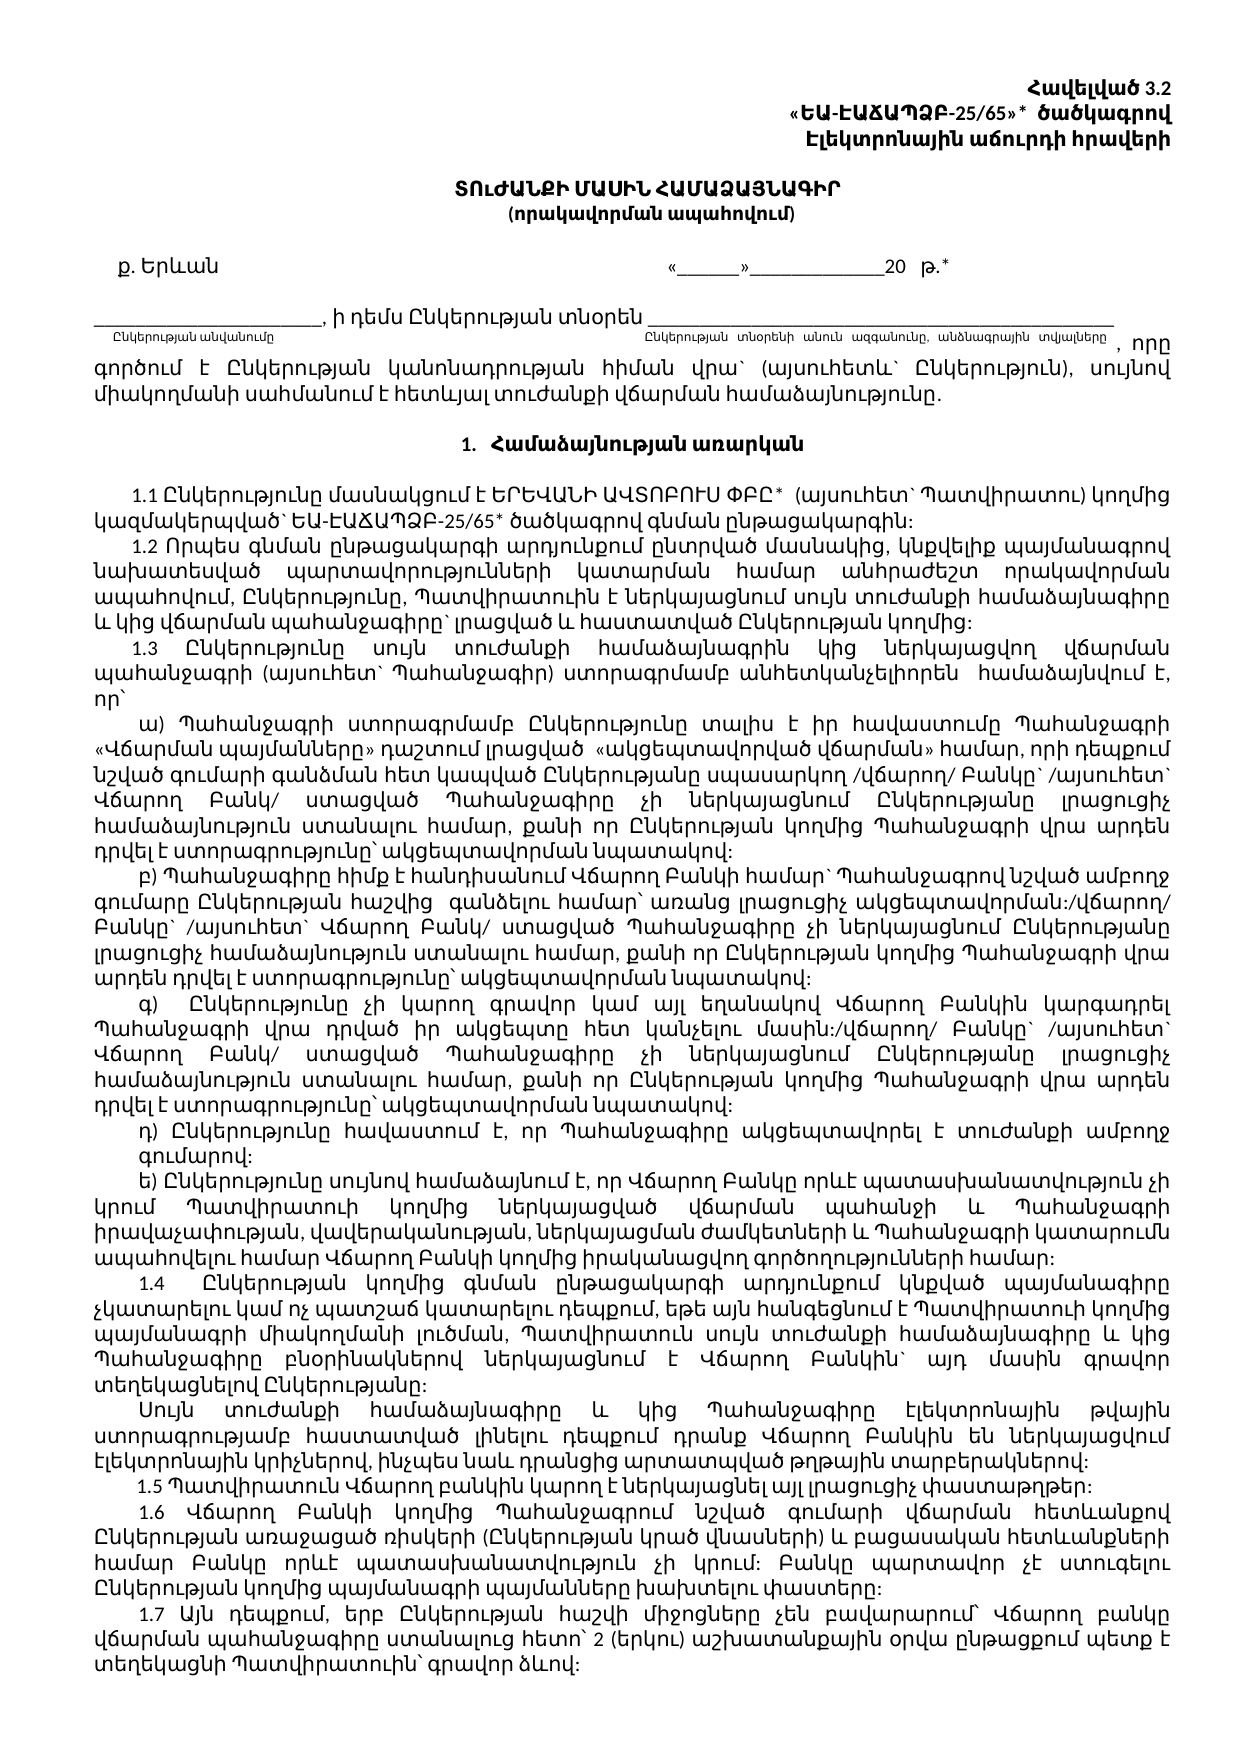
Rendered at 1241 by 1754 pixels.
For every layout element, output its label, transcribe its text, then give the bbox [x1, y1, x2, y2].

text 1.1 Ընկերությունը մասնակցում է ԵՐԵՎԱՆԻ ԱՎՏՈԲՈՒՍ ՓԲԸ* (այսուհետ` Պատվիրատու) կողմից կազմակերպված` ԵԱ-ԷԱՃԱՊՁԲ-25/65* ծածկագրով գնման ընթացակարգին: [94, 482, 1171, 533]
text ______________________, ի դեմս Ընկերության տնօրեն _____________________________________________ [94, 304, 1171, 330]
text 1.6 Վճարող Բանկի կողմից Պահանջագրում նշված գումարի վճարման հետևանքով Ընկերության առաջացած ռիսկերի (Ընկերության կրած վնասների) և բացասական հետևանքների համար Բանկը որևէ պատասխանատվություն չի կրում: Բանկը պարտավոր չէ ստուգելու Ընկերության կողմից պայմանագրի պայմանները խախտելու փաստերը: [94, 1499, 1171, 1601]
text ե) Ընկերությունը սույնով համաձայնում է, որ Վճարող Բանկը որևէ պատասխանատվություն չի կրում Պատվիրատուի կողմից ներկայացված վճարման պահանջի և Պահանջագրի իրավաչափության, վավերականության, ներկայացման ժամկետների և Պահանջագրի կատարումն ապահովելու համար Վճարող Բանկի կողմից իրականացվող գործողությունների համար: [94, 1169, 1171, 1270]
text դ) Ընկերությունը հավաստում է, որ Պահանջագիրը ակցեպտավորել է տուժանքի ամբողջ գումարով: [138, 1118, 1171, 1169]
text բ) Պահանջագիրը հիմք է հանդիսանում Վճարող Բանկի համար` Պահանջագրով նշված ամբողջ գումարը Ընկերության հաշվից գանձելու համար՝ առանց լրացուցիչ ակցեպտավորման:/վճարող/ Բանկը` /այսուհետ` Վճարող Բանկ/ ստացված Պահանջագիրը չի ներկայացնում Ընկերությանը լրացուցիչ համաձայնություն ստանալու համար, քանի որ Ընկերության կողմից Պահանջագրի վրա արդեն դրվել է ստորագրությունը՝ ակցեպտավորման նպատակով: [94, 864, 1171, 991]
text 1.5 Պատվիրատուն Վճարող բանկին կարող է ներկայացնել այլ լրացուցիչ փաստաթղթեր: [94, 1474, 1171, 1499]
text ա) Պահանջագրի ստորագրմամբ Ընկերությունը տալիս է իր հավաստումը Պահանջագրի «Վճարման պայմանները» դաշտում լրացված «ակցեպտավորված վճարման» համար, որի դեպքում նշված գումարի գանձման հետ կապված Ընկերությանը սպասարկող /վճարող/ Բանկը` /այսուհետ` Վճարող Բանկ/ ստացված Պահանջագիրը չի ներկայացնում Ընկերությանը լրացուցիչ համաձայնություն ստանալու համար, քանի որ Ընկերության կողմից Պահանջագրի վրա արդեն դրվել է ստորագրությունը՝ ակցեպտավորման նպատակով: [94, 711, 1171, 864]
text 1.3 Ընկերությունը սույն տուժանքի համաձայնագրին կից ներկայացվող վճարման պահանջագրի (այսուհետ` Պահանջագիր) ստորագրմամբ անհետկանչելիորեն համաձայնվում է, որ՝ [94, 635, 1171, 711]
text 1. Համաձայնության առարկան [94, 432, 1171, 457]
text 1.7 Այն դեպքում, երբ Ընկերության հաշվի միջոցները չեն բավարարում՝ Վճարող բանկը վճարման պահանջագիրը ստանալուց հետո՝ 2 (երկու) աշխատանքային օրվա ընթացքում պետք է տեղեկացնի Պատվիրատուին՝ գրավոր ձևով: [94, 1601, 1171, 1677]
text Հավելված 3.2 [94, 75, 1171, 100]
text Սույն տուժանքի համաձայնագիրը և կից Պահանջագիրը էլեկտրոնային թվային ստորագրությամբ հաստատված լինելու դեպքում դրանք Վճարող Բանկին են ներկայացվում էլեկտրոնային կրիչներով, ինչպես նաև դրանցից արտատպված թղթային տարբերակներով: [94, 1397, 1171, 1474]
text (որակավորման ապահովում) [94, 202, 1171, 225]
text «ԵԱ-ԷԱՃԱՊՁԲ-25/65»* ծածկագրով [94, 100, 1171, 126]
text Ընկերության անվանումը Ընկերության տնօրենի անուն ազգանունը, անձնագրային տվյալները , որը գործում է Ընկերության կանոնադրության հիման վրա` (այսուհետև` Ընկերություն), սույնով միակողմանի սահմանում է հետևյալ տուժանքի վճարման համաձայնությունը. [94, 330, 1171, 406]
text գ) Ընկերությունը չի կարող գրավոր կամ այլ եղանակով Վճարող Բանկին կարգադրել Պահանջագրի վրա դրված իր ակցեպտը հետ կանչելու մասին:/վճարող/ Բանկը` /այսուհետ` Վճարող Բանկ/ ստացված Պահանջագիրը չի ներկայացնում Ընկերությանը լրացուցիչ համաձայնություն ստանալու համար, քանի որ Ընկերության կողմից Պահանջագրի վրա արդեն դրվել է ստորագրությունը՝ ակցեպտավորման նպատակով: [94, 991, 1171, 1118]
text ՏՈւԺԱՆՔԻ ՄԱՍԻՆ ՀԱՄԱՁԱՅՆԱԳԻՐ [94, 177, 1171, 202]
text 1.4 Ընկերության կողմից գնման ընթացակարգի արդյունքում կնքված պայմանագիրը չկատարելու կամ ոչ պատշաճ կատարելու դեպքում, եթե այն հանգեցնում է Պատվիրատուի կողմից պայմանագրի միակողմանի լուծման, Պատվիրատուն սույն տուժանքի համաձայնագիրը և կից Պահանջագիրը բնօրինակներով ներկայացնում է Վճարող Բանկին` այդ մասին գրավոր տեղեկացնելով Ընկերությանը: [94, 1270, 1171, 1397]
text Էլեկտրոնային աճուրդի հրավերի [94, 126, 1171, 151]
text 1.2 Որպես գնման ընթացակարգի արդյունքում ընտրված մասնակից, կնքվելիք պայմանագրով նախատեսված պարտավորությունների կատարման համար անհրաժեշտ որակավորման ապահովում, Ընկերությունը, Պատվիրատուին է ներկայացնում սույն տուժանքի համաձայնագիրը և կից վճարման պահանջագիրը` լրացված և հաստատված Ընկերության կողմից: [94, 533, 1171, 635]
text ք. Երևան «______»_____________20 թ.* [94, 254, 1171, 279]
